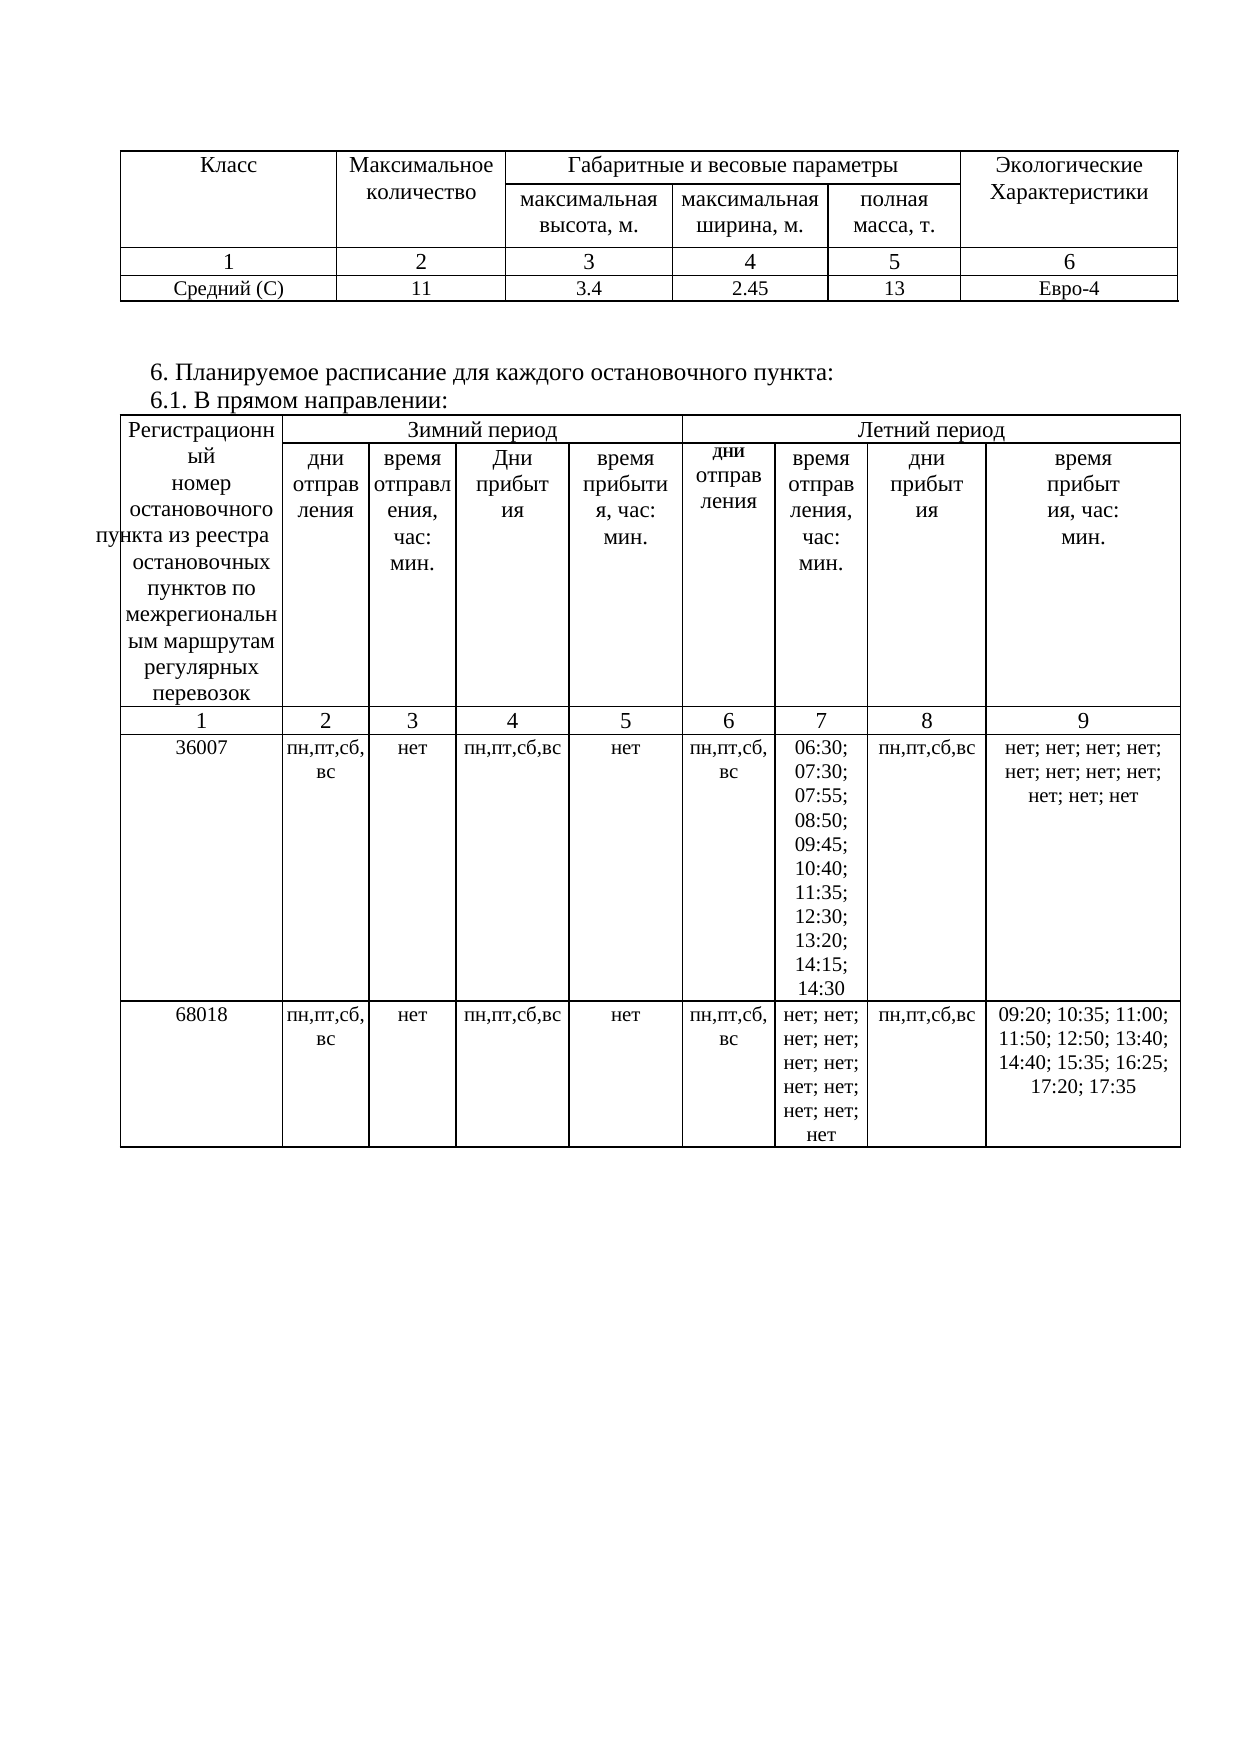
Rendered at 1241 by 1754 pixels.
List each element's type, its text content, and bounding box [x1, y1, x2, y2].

table_cell пн,пт,сб,вс [683, 1002, 774, 1146]
table_cell 3.4 [506, 276, 672, 300]
table_cell 5 [570, 707, 682, 734]
table_cell полная масса, т. [829, 185, 960, 247]
table_cell 4 [457, 707, 568, 734]
table_cell пн,пт,сб,вс [868, 735, 985, 1000]
text 6.1. В прямом направлении: [150, 386, 1090, 414]
table_cell нет [570, 735, 682, 1000]
table_cell 1 [121, 707, 282, 734]
table_cell 06:30; 07:30; 07:55; 08:50; 09:45; 10:40; 11:35; 12:30; 13:20; 14:15; 14:30 [776, 735, 867, 1000]
table_cell 5 [829, 248, 960, 274]
table_cell нет [570, 1002, 682, 1146]
table_cell 7 [776, 707, 867, 734]
table_cell ДНИ отправ ления [683, 444, 774, 706]
table_header Зимний период [283, 416, 682, 442]
table_cell нет; нет; нет; нет; нет; нет; нет; нет; нет; нет; нет [987, 735, 1180, 1000]
text 6. Планируемое расписание для каждого остановочного пункта: [150, 357, 1090, 386]
table_header Экологические Характеристики [961, 152, 1177, 247]
table_cell время прибыт ия, час: мин. [987, 444, 1180, 706]
table_cell 68018 [121, 1002, 282, 1146]
table_header Класс [121, 152, 336, 247]
table_cell пн,пт,сб,вс [457, 1002, 568, 1146]
table_cell 2 [283, 707, 368, 734]
table_cell Средний (С) [121, 276, 336, 300]
table_cell 6 [961, 248, 1177, 274]
table_cell 3 [506, 248, 672, 274]
table_header Максимальное количество [337, 152, 505, 247]
table_cell дни отправ ления [283, 444, 368, 706]
table_cell нет; нет; нет; нет; нет; нет; нет; нет; нет; нет; нет [776, 1002, 867, 1146]
table_cell пн,пт,сб,вс [683, 735, 774, 1000]
table_cell нет [370, 735, 455, 1000]
table_cell пн,пт,сб,вс [868, 1002, 985, 1146]
table_cell 11 [337, 276, 505, 300]
table_cell Евро-4 [961, 276, 1177, 300]
table_cell 3 [370, 707, 455, 734]
table_cell 2.45 [673, 276, 827, 300]
table_cell время отправл ения, час: мин. [370, 444, 455, 706]
table_cell 1 [121, 248, 336, 274]
table_cell время прибыти я, час: мин. [570, 444, 682, 706]
table_cell 36007 [121, 735, 282, 1000]
table_cell пн,пт,сб,вс [457, 735, 568, 1000]
table_cell пн,пт,сб,вс [283, 1002, 368, 1146]
table_cell максимальная ширина, м. [673, 185, 827, 247]
table_cell 9 [987, 707, 1180, 734]
table_cell 13 [829, 276, 960, 300]
table_cell 4 [673, 248, 827, 274]
table_cell 6 [683, 707, 774, 734]
table_header Габаритные и весовые параметры [506, 152, 960, 183]
table_cell Дни прибыт ия [457, 444, 568, 706]
table_cell дни прибыт ия [868, 444, 985, 706]
table_cell время отправ ления, час: мин. [776, 444, 867, 706]
table_cell максимальная высота, м. [506, 185, 672, 247]
table_cell нет [370, 1002, 455, 1146]
table_header Летний период [683, 416, 1180, 442]
table_cell пн,пт,сб,вс [283, 735, 368, 1000]
table_header Регистрационный номер остановочного пункта из реестра остановочных пунктов по межрегиональным маршрутам регулярных перевозок [121, 416, 282, 706]
table_cell 2 [337, 248, 505, 274]
table_cell 8 [868, 707, 985, 734]
table_cell 09:20; 10:35; 11:00; 11:50; 12:50; 13:40; 14:40; 15:35; 16:25; 17:20; 17:35 [987, 1002, 1180, 1146]
